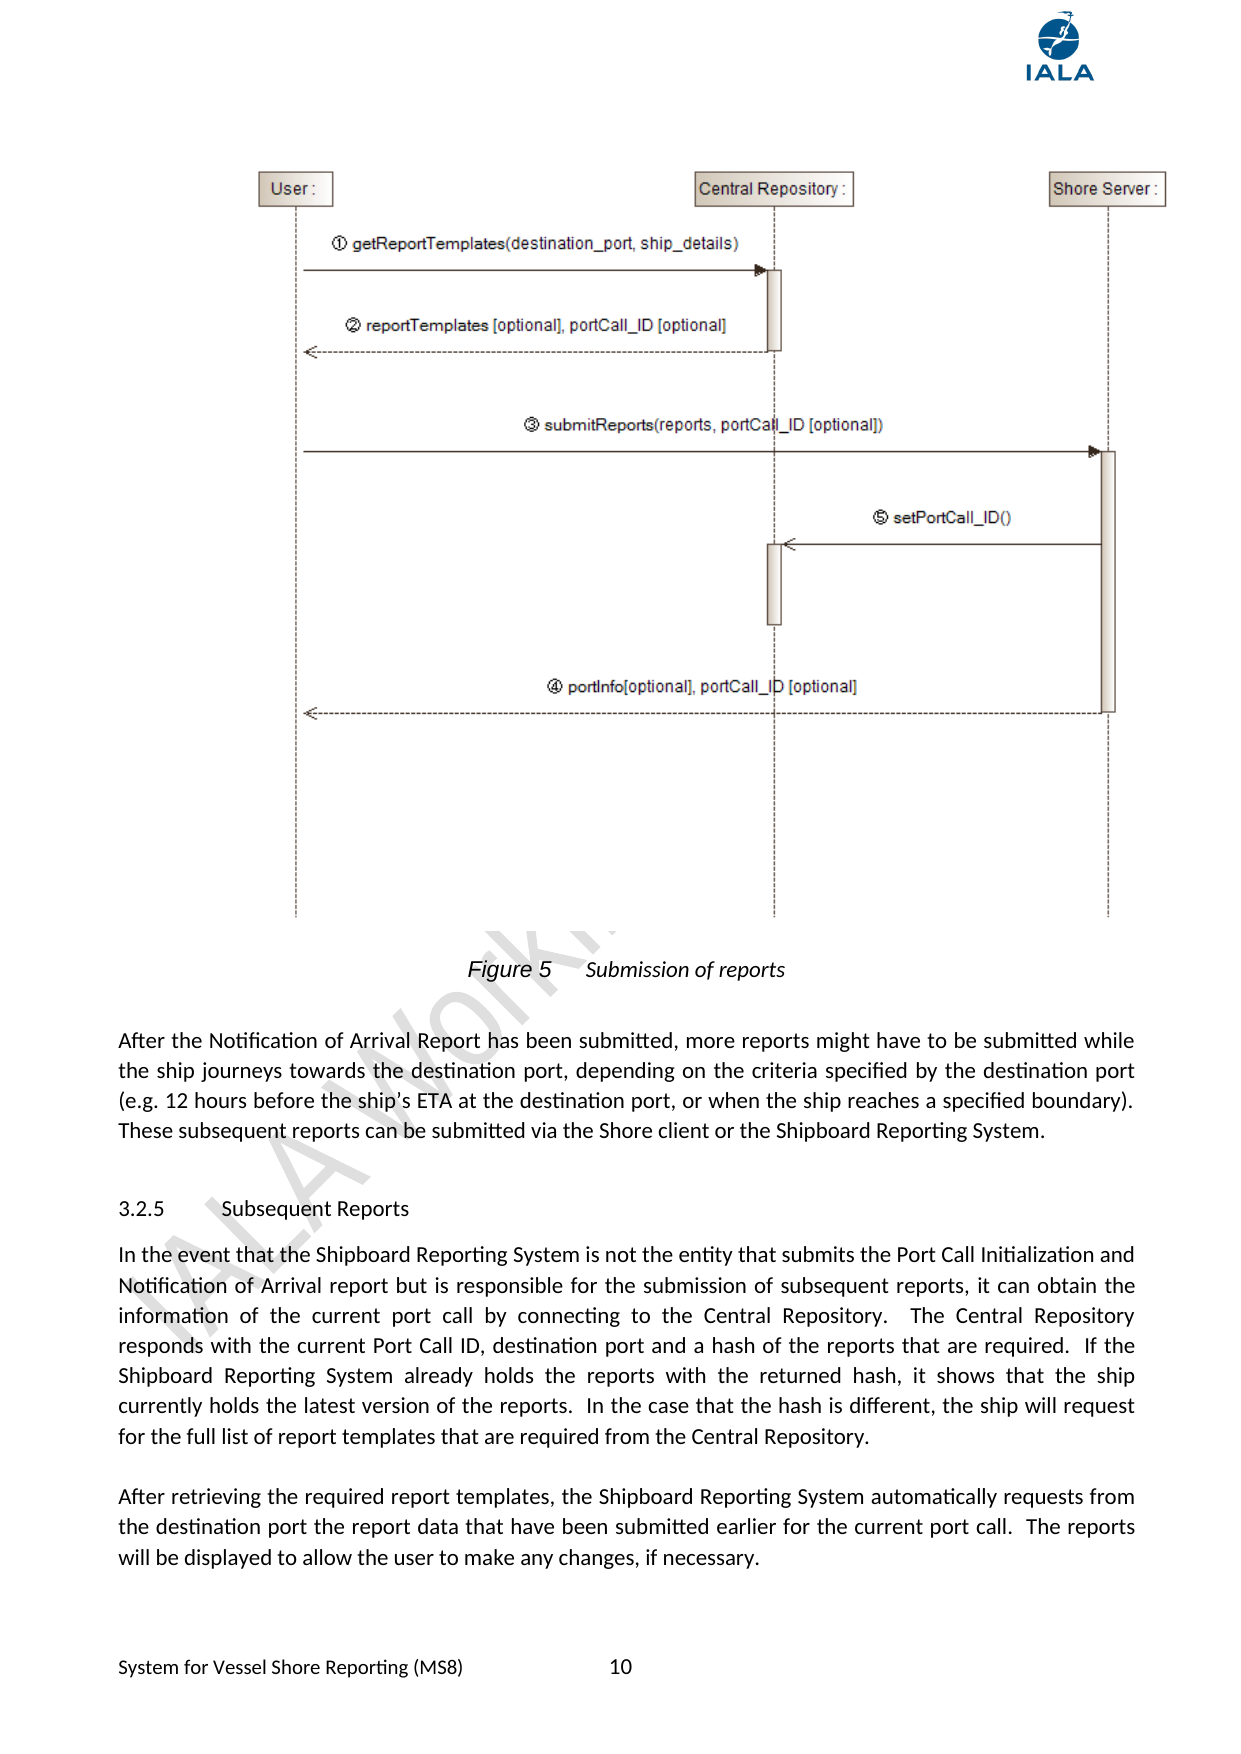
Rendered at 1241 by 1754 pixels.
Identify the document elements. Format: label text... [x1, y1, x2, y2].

picture [245, 158, 1180, 931]
text After the Notification of Arrival Report has been submitted, more reports might have to be submitted while the ship journeys towards the destination port, depending on the criteria specified by the destination port (e.g. 12 hours before the ship’s ETA at the destination port, or when the ship reaches a specified boundary). These subsequent reports can be submitted via the Shore client or the Shipboard Reporting System. [118, 1026, 1137, 1145]
picture [1011, 3, 1106, 96]
text In the event that the Shipboard Reporting System is not the entity that submits the Port Call Initialization and Notification of Arrival report but is responsible for the submission of subsequent reports, it can obtain the information of the current port call by connecting to the Central Repository. The Central Repository responds with the current Port Call ID, destination port and a hash of the reports that are required. If the Shipboard Reporting System already holds the reports with the returned hash, it shows that the ship currently holds the latest version of the reports. In the case that the hash is different, the ship will request for the full list of report templates that are required from the Central Repository. [118, 1241, 1137, 1450]
subtitle Subsequent Reports [118, 1194, 1137, 1222]
text Submission of reports [118, 955, 1137, 983]
text After retrieving the required report templates, the Shipboard Reporting System automatically requests from the destination port the report data that have been submitted earlier for the current port call. The reports will be displayed to allow the user to make any changes, if necessary. [118, 1482, 1137, 1571]
